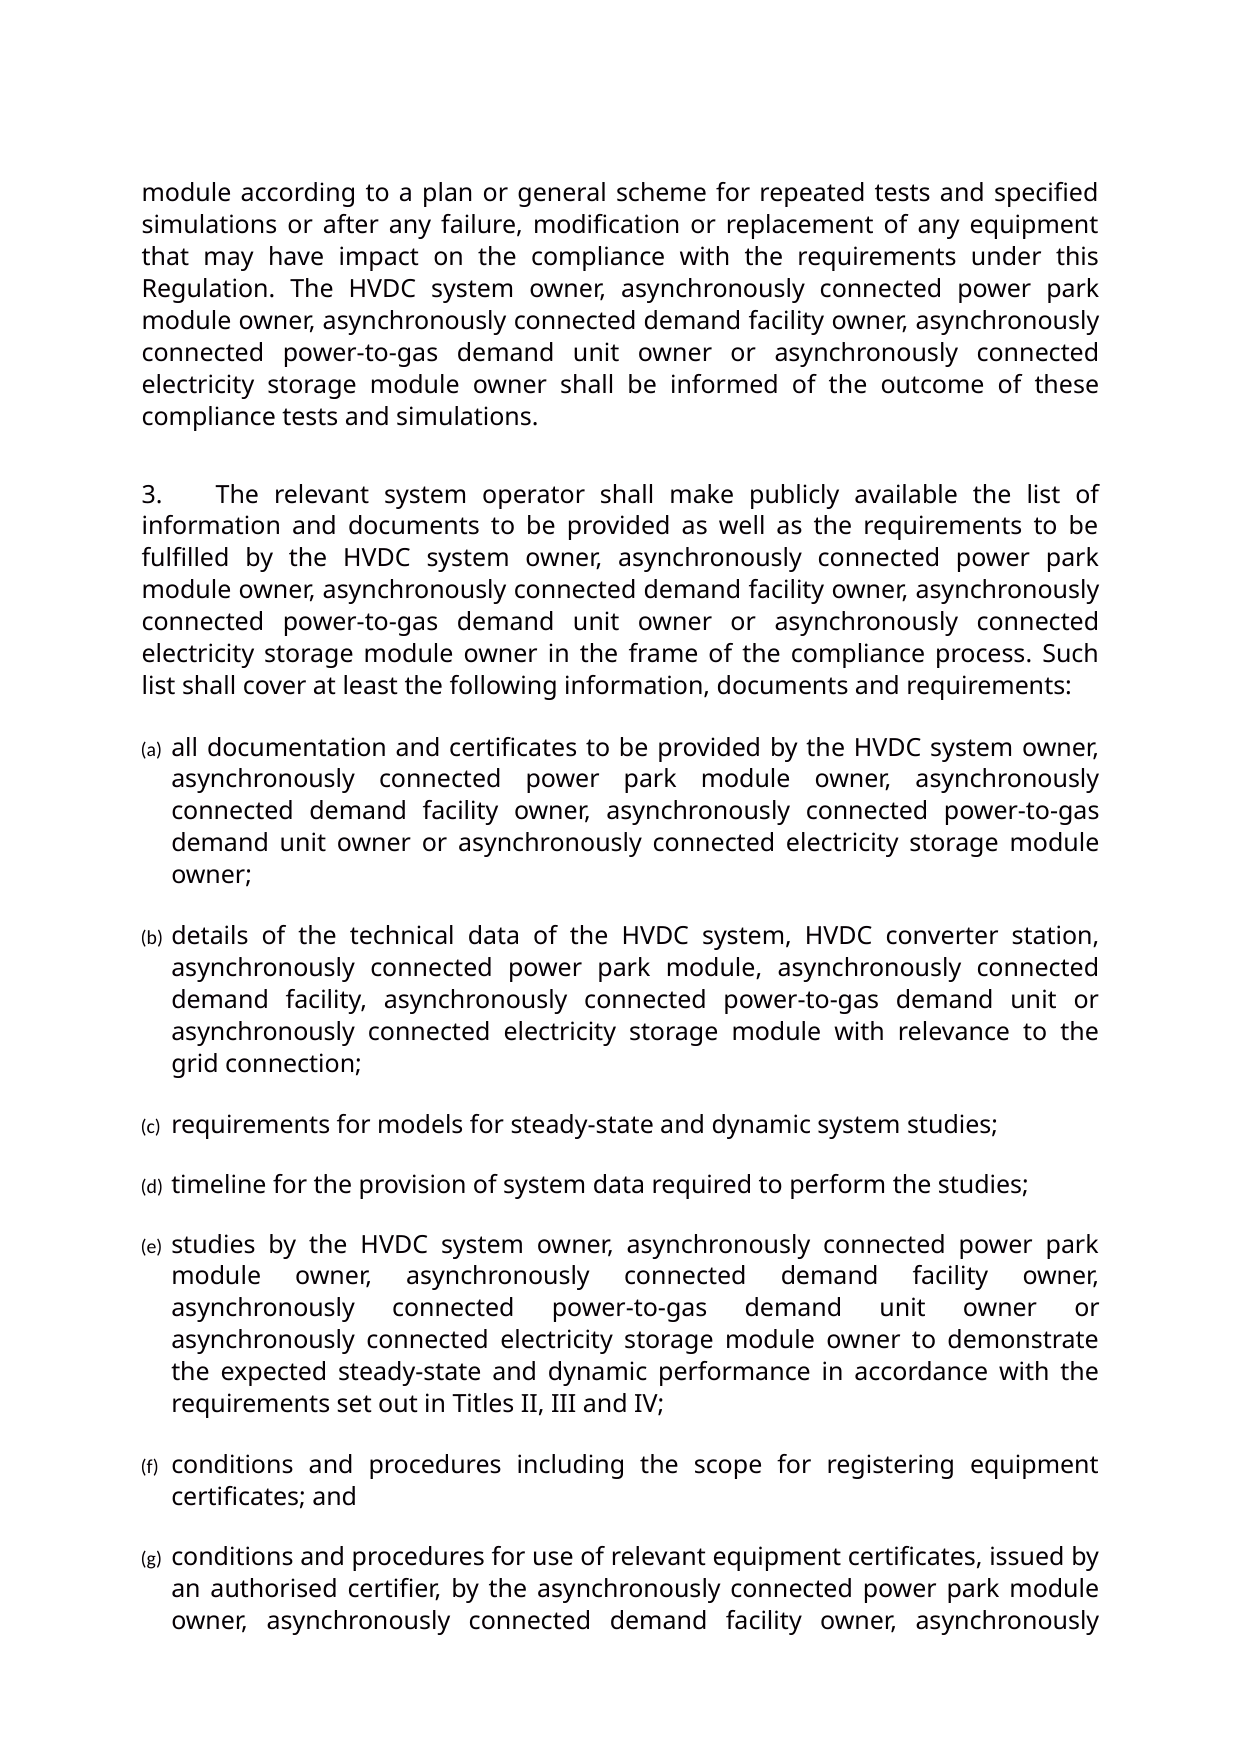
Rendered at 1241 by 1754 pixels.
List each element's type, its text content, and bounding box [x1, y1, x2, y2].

list timeline for the provision of system data required to perform the studies; [140, 1168, 1100, 1200]
list conditions and procedures including the scope for registering equipment certificates; and [140, 1448, 1100, 1512]
list The relevant system operator shall make publicly available the list of information and documents to be provided as well as the requirements to be fulfilled by the HVDC system owner, asynchronously connected power park module owner, asynchronously connected demand facility owner, asynchronously connected power-to-gas demand unit owner or asynchronously connected electricity storage module owner in the frame of the compliance process. Such list shall cover at least the following information, documents and requirements: [141, 477, 1100, 702]
list studies by the HVDC system owner, asynchronously connected power park module owner, asynchronously connected demand facility owner, asynchronously connected power-to-gas demand unit owner or asynchronously connected electricity storage module owner to demonstrate the expected steady-state and dynamic performance in accordance with the requirements set out in Titles II, III and IV; [140, 1228, 1100, 1420]
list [141, 176, 1100, 433]
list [140, 1540, 1100, 1636]
list all documentation and certificates to be provided by the HVDC system owner, asynchronously connected power park module owner, asynchronously connected demand facility owner, asynchronously connected power-to-gas demand unit owner or asynchronously connected electricity storage module owner; [140, 731, 1100, 891]
list details of the technical data of the HVDC system, HVDC converter station, asynchronously connected power park module, asynchronously connected demand facility, asynchronously connected power-to-gas demand unit or asynchronously connected electricity storage module with relevance to the grid connection; [140, 919, 1100, 1079]
list requirements for models for steady-state and dynamic system studies; [140, 1108, 1100, 1140]
